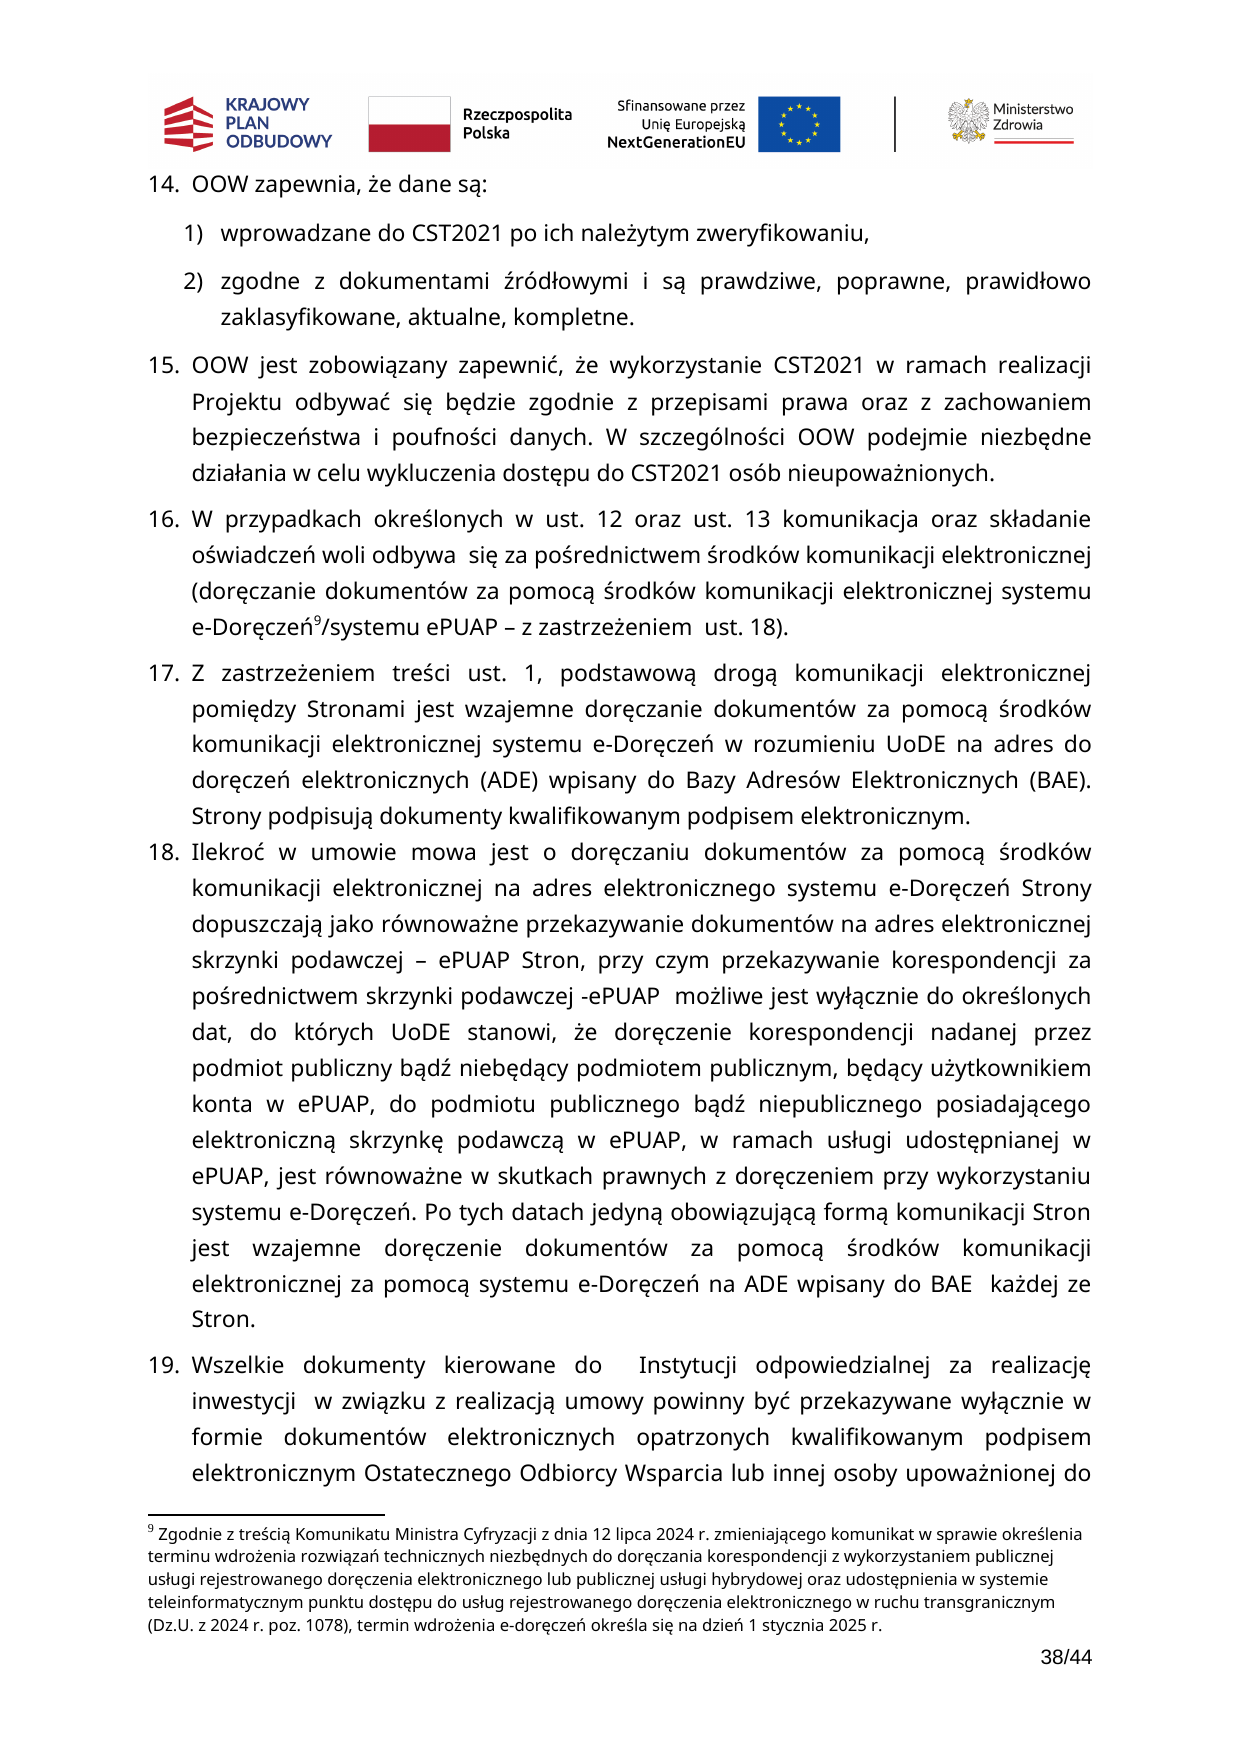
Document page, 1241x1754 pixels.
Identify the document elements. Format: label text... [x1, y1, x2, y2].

list Ilekroć w umowie mowa jest o doręczaniu dokumentów za pomocą środków komunikacji elektronicznej na adres elektronicznego systemu e-Doręczeń Strony dopuszczają jako równoważne przekazywanie dokumentów na adres elektronicznej skrzynki podawczej – ePUAP Stron, przy czym przekazywanie korespondencji za pośrednictwem skrzynki podawczej -ePUAP możliwe jest wyłącznie do określonych dat, do których UoDE stanowi, że doręczenie korespondencji nadanej przez podmiot publiczny bądź niebędący podmiotem publicznym, będący użytkownikiem konta w ePUAP, do podmiotu publicznego bądź niepublicznego posiadającego elektroniczną skrzynkę podawczą w ePUAP, w ramach usługi udostępnianej w ePUAP, jest równoważne w skutkach prawnych z doręczeniem przy wykorzystaniu systemu e-Doręczeń. Po tych datach jedyną obowiązującą formą komunikacji Stron jest wzajemne doręczenie dokumentów za pomocą środków komunikacji elektronicznej za pomocą systemu e-Doręczeń na ADE wpisany do BAE każdej ze Stron. [148, 836, 1092, 1335]
list OOW zapewnia, że dane są: [148, 169, 1092, 199]
picture [147, 73, 1093, 169]
list wprowadzane do CST2021 po ich należytym zweryfikowaniu, [183, 217, 1092, 248]
list Z zastrzeżeniem treści ust. 1, podstawową drogą komunikacji elektronicznej pomiędzy Stronami jest wzajemne doręczanie dokumentów za pomocą środków komunikacji elektronicznej systemu e-Doręczeń w rozumieniu UoDE na adres do doręczeń elektronicznych (ADE) wpisany do Bazy Adresów Elektronicznych (BAE). Strony podpisują dokumenty kwalifikowanym podpisem elektronicznym. [148, 657, 1092, 832]
list zgodne z dokumentami źródłowymi i są prawdziwe, poprawne, prawidłowo zaklasyfikowane, aktualne, kompletne. [183, 265, 1092, 332]
list OOW jest zobowiązany zapewnić, że wykorzystanie CST2021 w ramach realizacji Projektu odbywać się będzie zgodnie z przepisami prawa oraz z zachowaniem bezpieczeństwa i poufności danych. W szczególności OOW podejmie niezbędne działania w celu wykluczenia dostępu do CST2021 osób nieupoważnionych. [148, 349, 1092, 488]
list W przypadkach określonych w ust. 12 oraz ust. 13 komunikacja oraz składanie oświadczeń woli odbywa się za pośrednictwem środków komunikacji elektronicznej (doręczanie dokumentów za pomocą środków komunikacji elektronicznej systemu e-Doręczeń/systemu ePUAP – z zastrzeżeniem ust. 18). [148, 503, 1092, 642]
